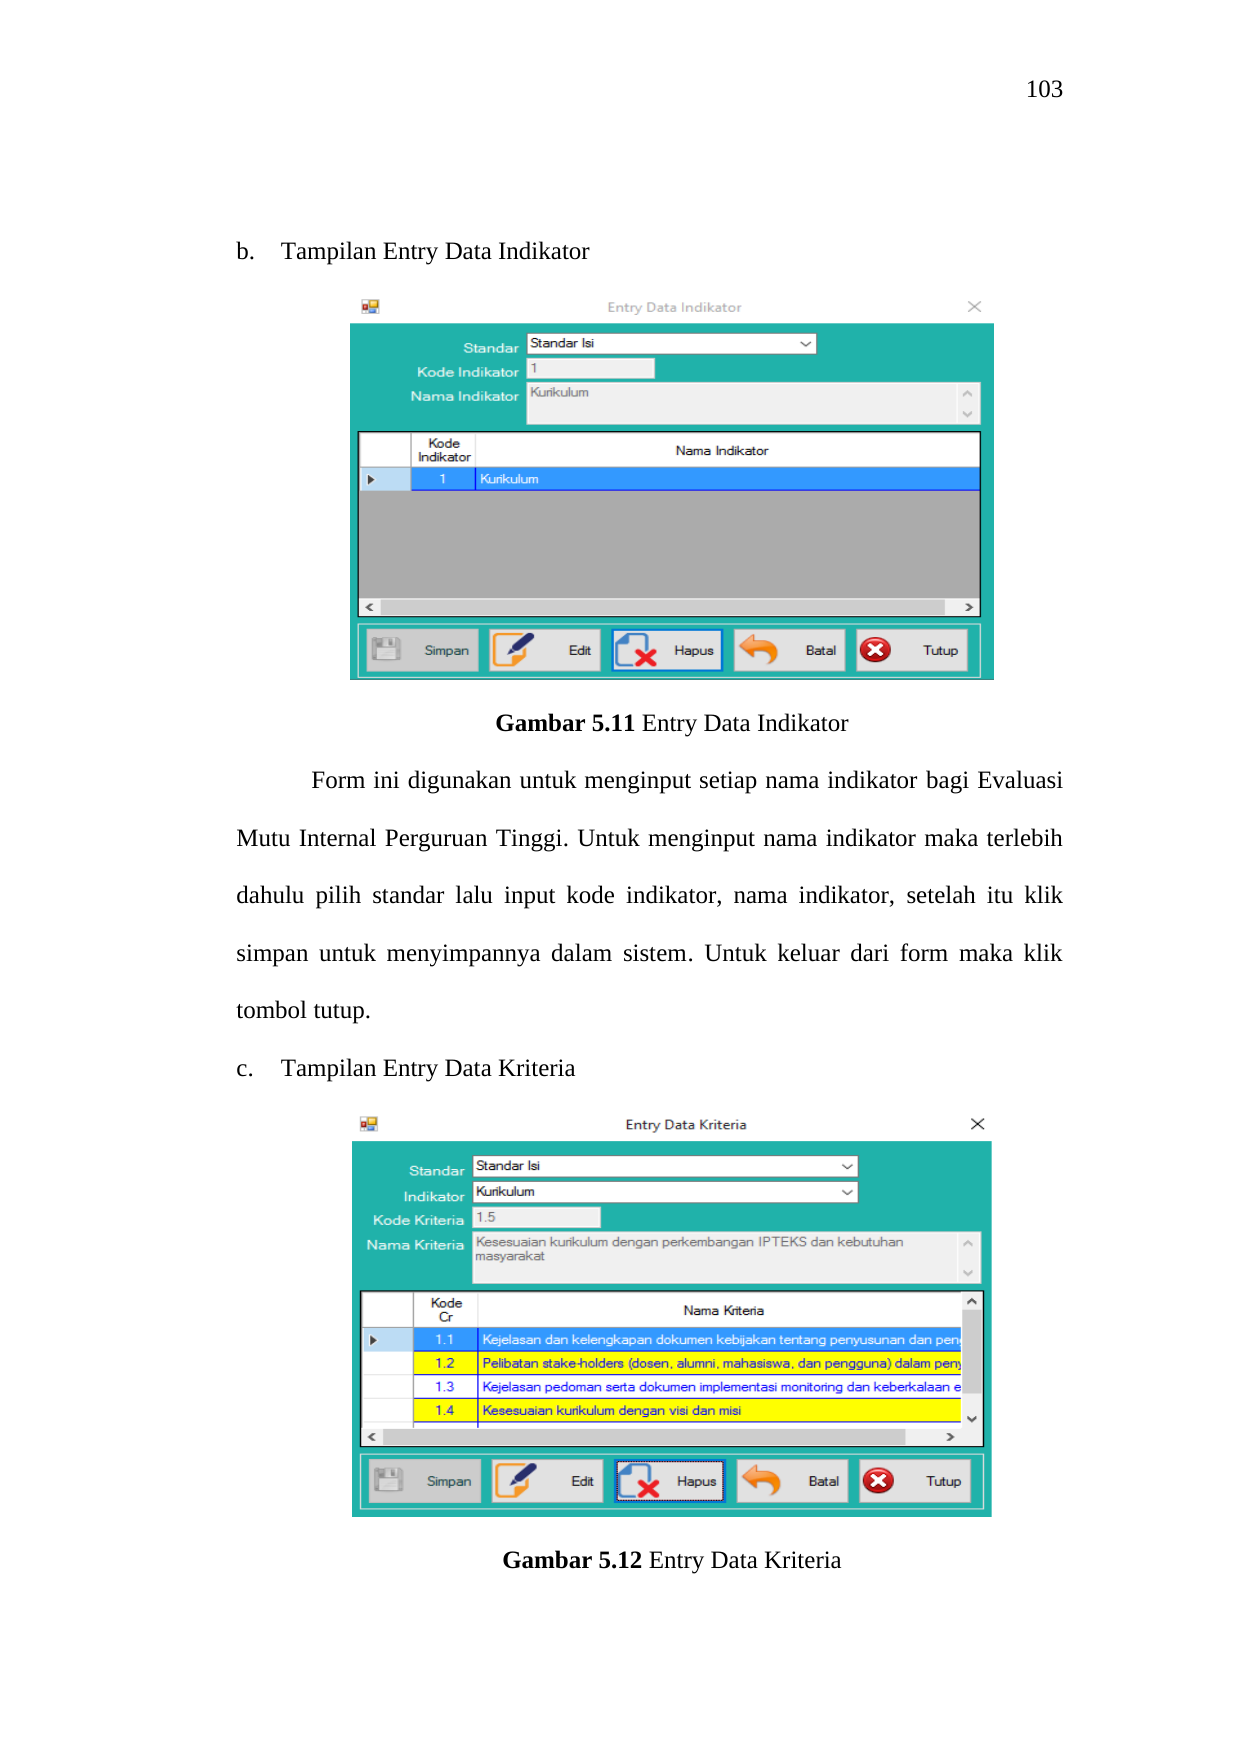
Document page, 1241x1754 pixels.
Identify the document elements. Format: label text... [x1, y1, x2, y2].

text Gambar 5.12 Entry Data Kriteria [281, 1546, 1063, 1574]
list Form ini digunakan untuk menginput setiap nama indikator bagi Evaluasi Mutu Internal Perguruan Tinggi. Untuk menginput nama indikator maka terlebih dahulu pilih standar lalu input kode indikator, nama indikator, setelah itu klik simpan untuk menyimpannya dalam sistem. Untuk keluar dari form maka klik tombol tutup. [236, 765, 1063, 1024]
text Gambar 5.11 Entry Data Indikator [281, 708, 1063, 737]
picture [352, 1110, 992, 1517]
list Tampilan Entry Data Indikator [236, 236, 1063, 265]
list Tampilan Entry Data Kriteria [236, 1053, 1063, 1082]
picture [350, 293, 994, 680]
